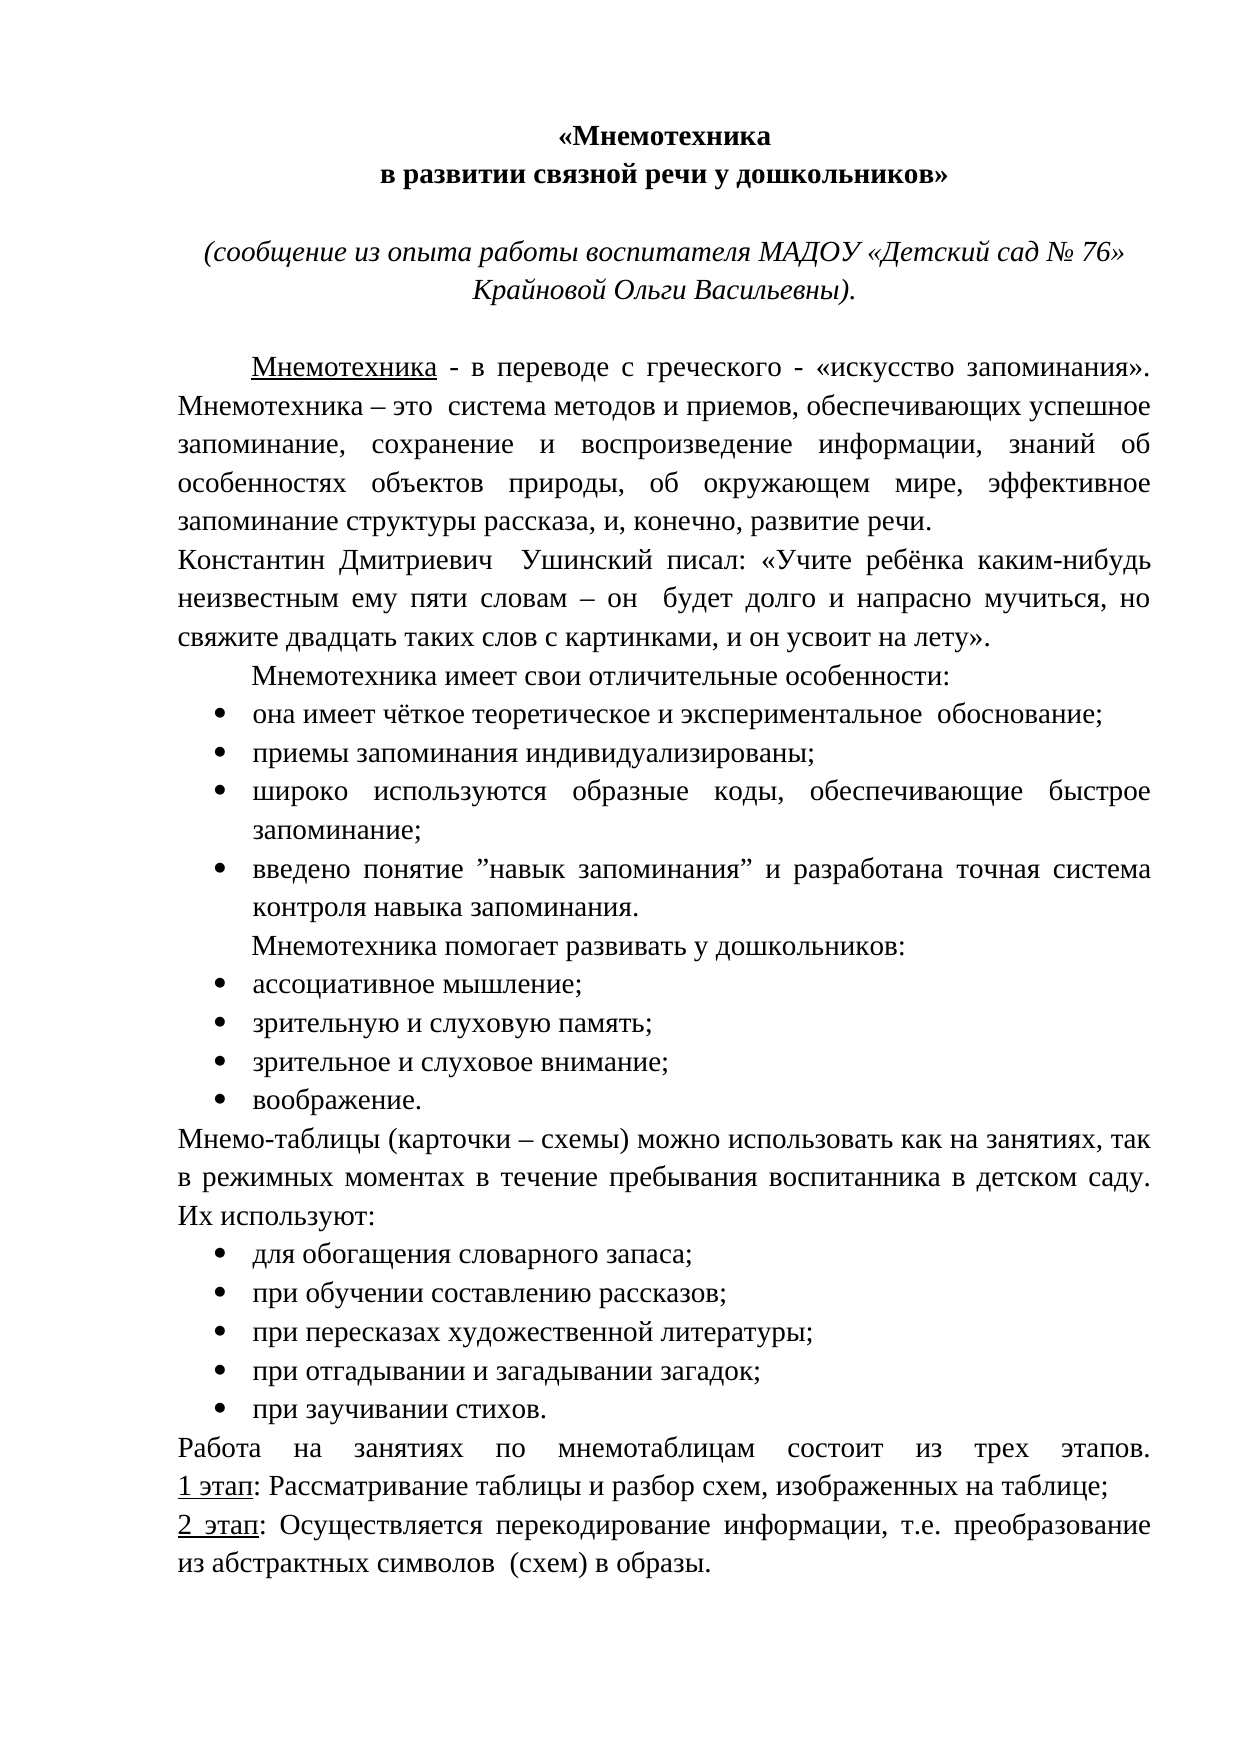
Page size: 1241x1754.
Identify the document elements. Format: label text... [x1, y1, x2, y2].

list широко используются образные коды, обеспечивающие быстрое запоминание; [215, 773, 1152, 846]
text Константин Дмитриевич Ушинский писал: «Учите ребёнка каким-нибудь неизвестным ему пяти словам – он будет долго и напрасно мучиться, но свяжите двадцать таких слов с картинками, и он усвоит на лету». [177, 542, 1152, 653]
list она имеет чёткое теоретическое и экспериментальное обоснование; [215, 696, 1152, 730]
text Мнемотехника помогает развивать у дошкольников: [177, 928, 1152, 961]
list при заучивании стихов. [215, 1391, 1152, 1425]
list при пересказах художественной литературы; [215, 1314, 1152, 1348]
text Мнемотехника - в переводе с греческого - «искусство запоминания». Мнемотехника – это система методов и приемов, обеспечивающих успешное запоминание, сохранение и воспроизведение информации, знаний об особенностях объектов природы, об окружающем мире, эффективное запоминание структуры рассказа, и, конечно, развитие речи. [177, 349, 1152, 537]
list при отгадывании и загадывании загадок; [215, 1353, 1152, 1386]
text Мнемо-таблицы (карточки – схемы) можно использовать как на занятиях, так в режимных моментах в течение пребывания воспитанника в детском саду. Их используют: [177, 1121, 1152, 1232]
list воображение. [215, 1082, 1152, 1116]
text Работа на занятиях по мнемотаблицам состоит из трех этапов. 1 этап: Рассматривание таблицы и разбор схем, изображенных на таблице; [177, 1430, 1152, 1502]
list введено понятие ”навык запоминания” и разработана точная система контроля навыка запоминания. [215, 851, 1152, 923]
text 2 этап: Осуществляется перекодирование информации, т.е. преобразование из абстрактных символов (схем) в образы. [177, 1507, 1152, 1579]
text (сообщение из опыта работы воспитателя МАДОУ «Детский сад № 76» Крайновой Ольги Васильевны). [177, 234, 1152, 306]
list приемы запоминания индивидуализированы; [215, 735, 1152, 768]
list при обучении составлению рассказов; [215, 1275, 1152, 1309]
list зрительное и слуховое внимание; [215, 1044, 1152, 1077]
text Мнемотехника имеет свои отличительные особенности: [177, 658, 1152, 691]
list зрительную и слуховую память; [215, 1005, 1152, 1039]
list для обогащения словарного запаса; [215, 1237, 1152, 1270]
text «Мнемотехника в развитии связной речи у дошкольников» [177, 118, 1152, 190]
list ассоциативное мышление; [215, 966, 1152, 1000]
